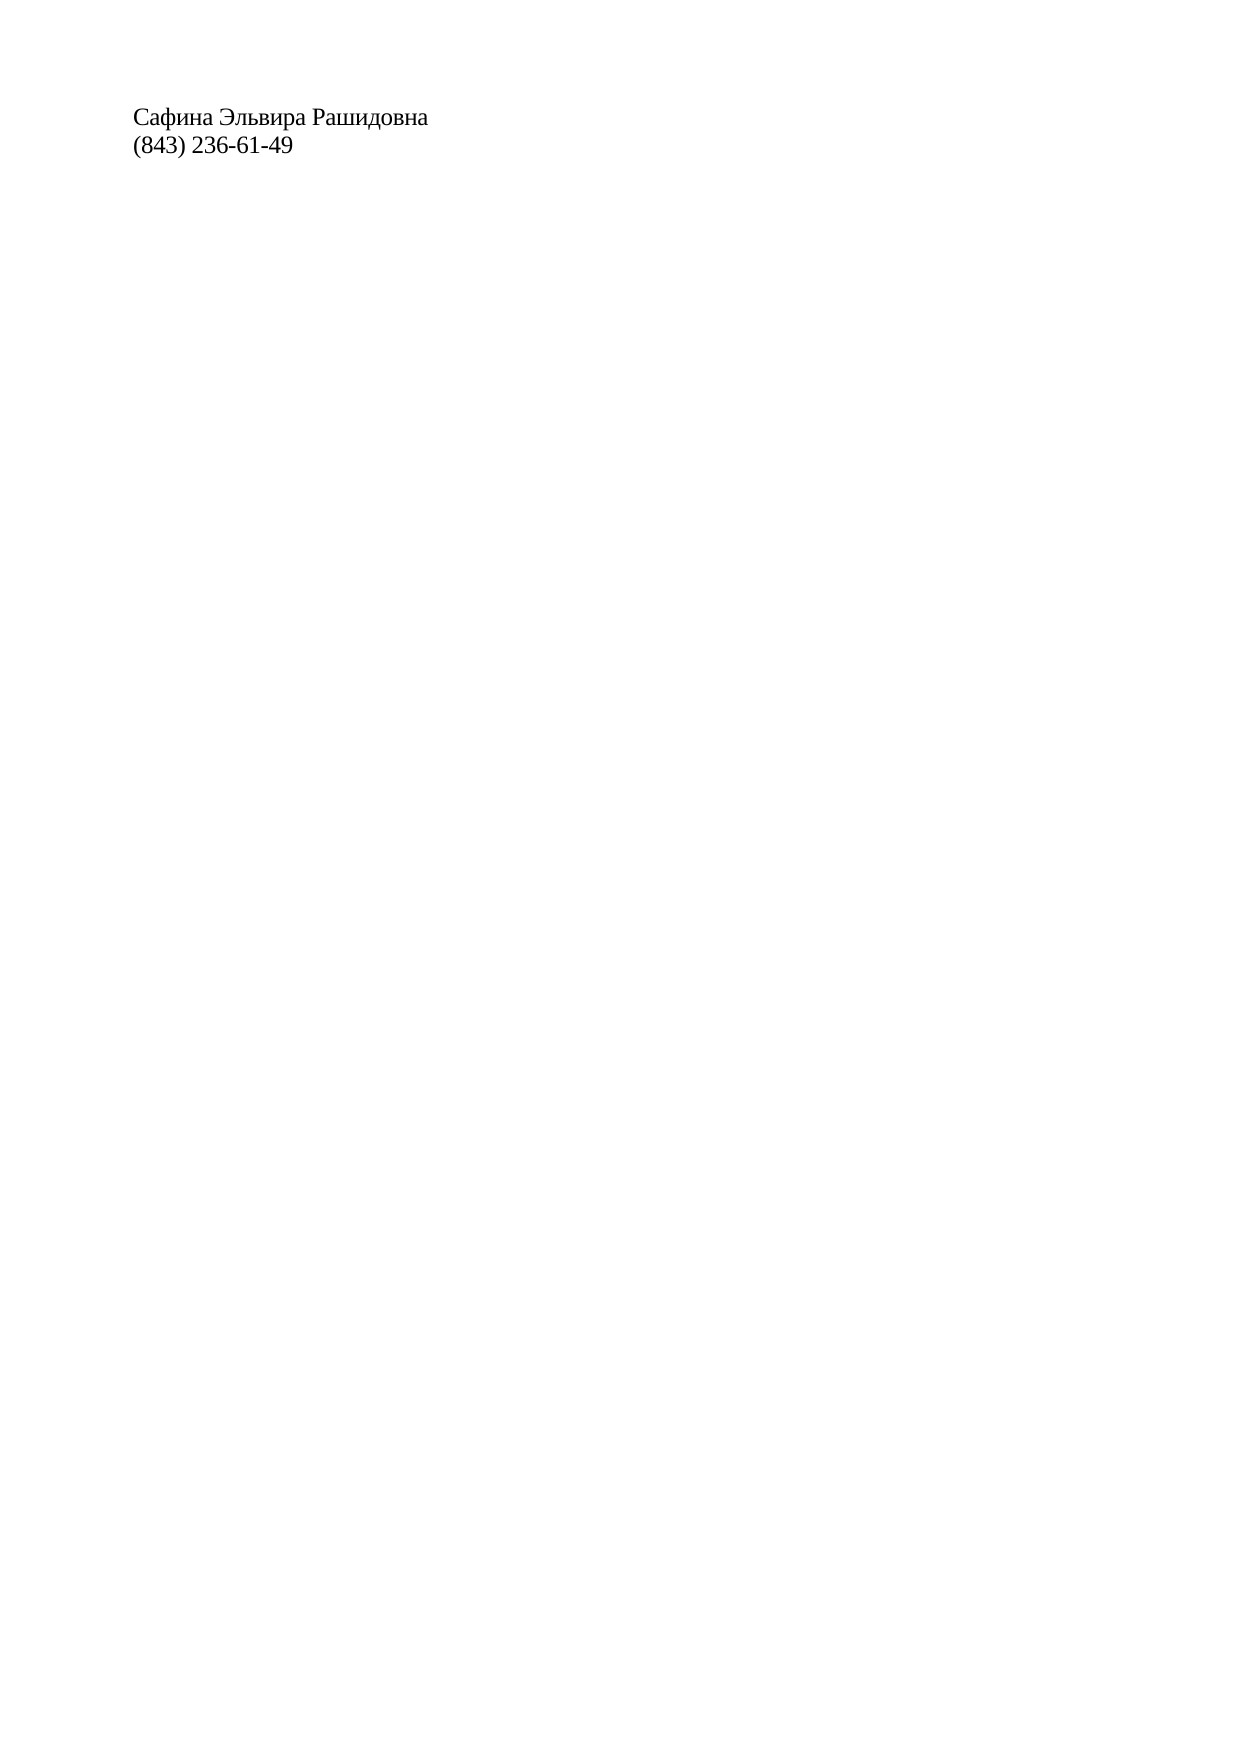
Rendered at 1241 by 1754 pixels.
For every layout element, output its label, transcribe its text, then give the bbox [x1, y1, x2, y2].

text Сафина Эльвира Рашидовна [133, 102, 1181, 131]
text (843) 236-61-49 [133, 131, 1181, 159]
